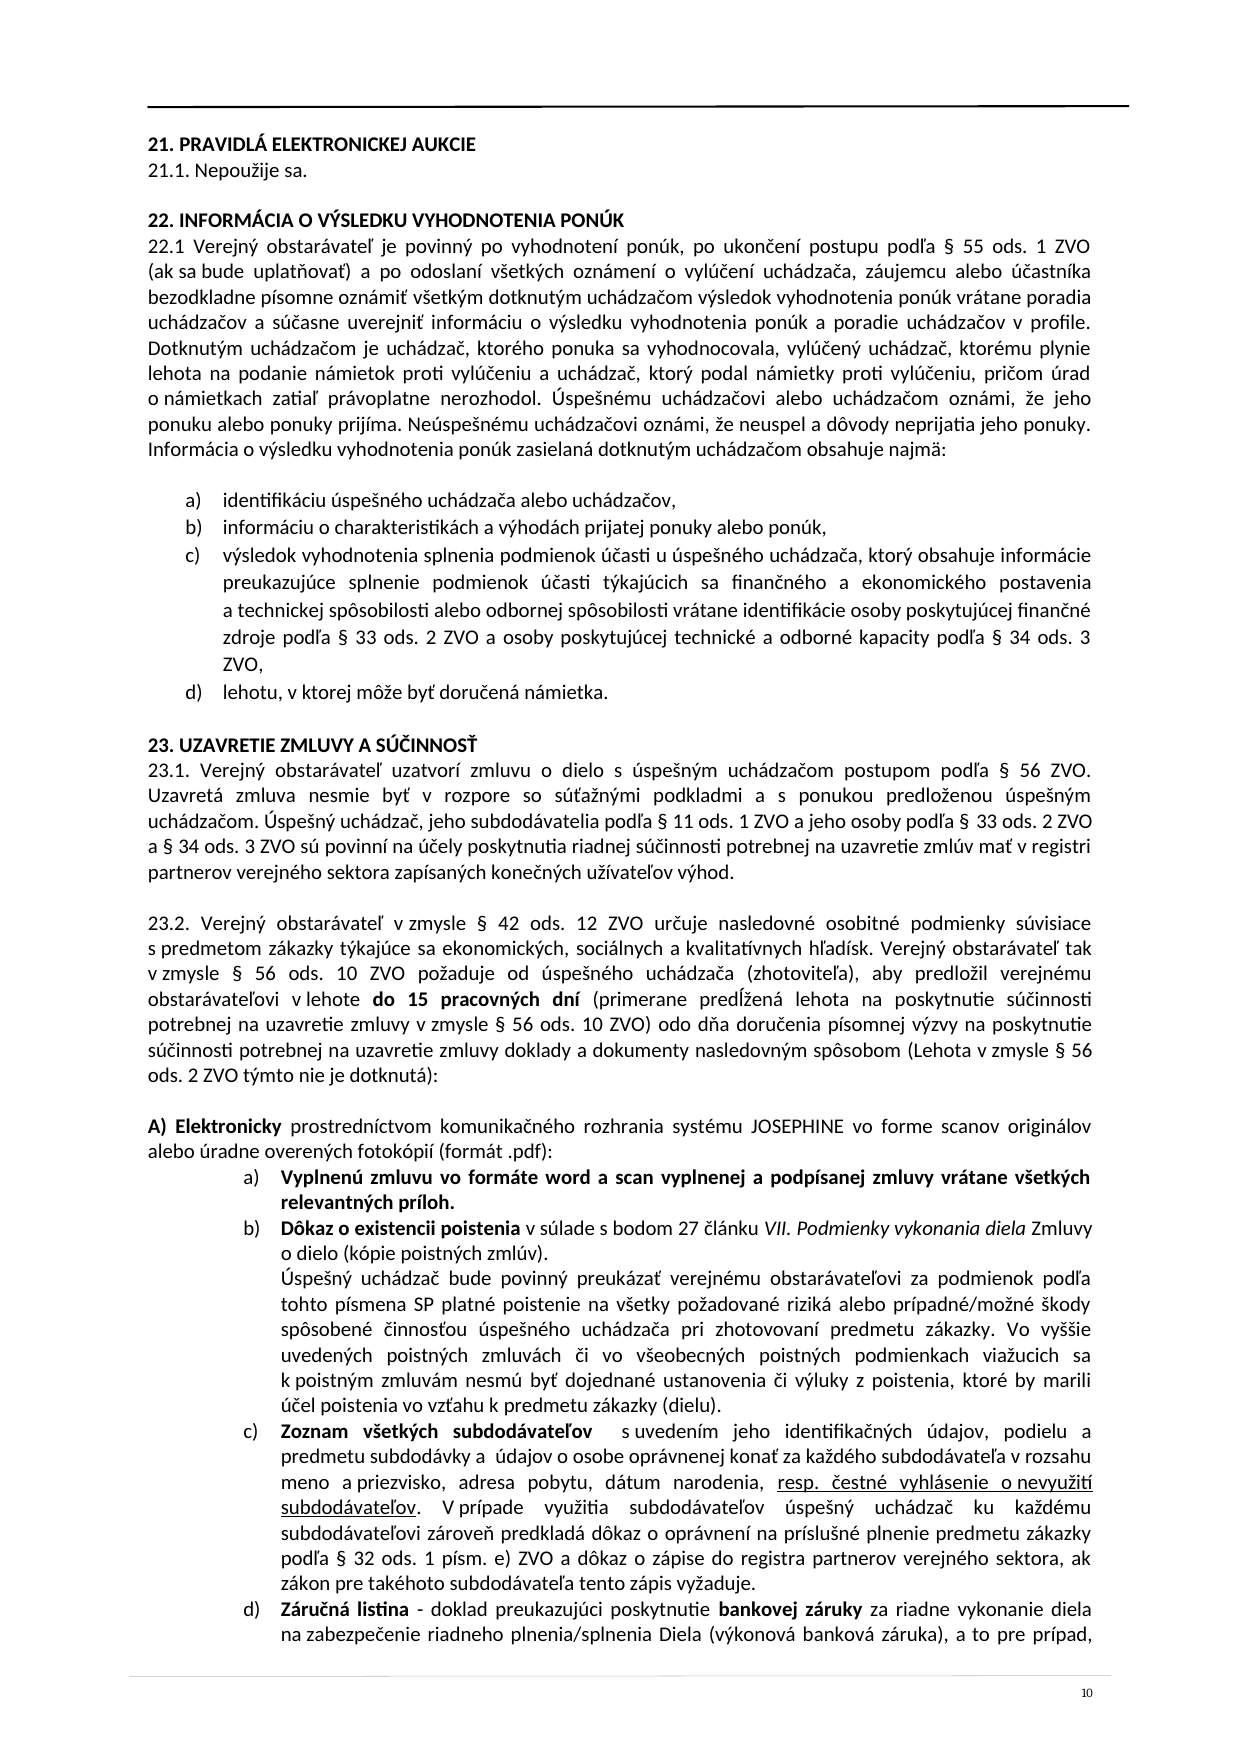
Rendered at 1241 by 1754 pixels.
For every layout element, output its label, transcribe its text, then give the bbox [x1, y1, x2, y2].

list informáciu o charakteristikách a výhodách prijatej ponuky alebo ponúk, [185, 514, 1092, 540]
text 23.2. Verejný obstarávateľ v zmysle § 42 ods. 12 ZVO určuje nasledovné osobitné podmienky súvisiace s predmetom zákazky týkajúce sa ekonomických, sociálnych a kvalitatívnych hľadísk. Verejný obstarávateľ tak v zmysle § 56 ods. 10 ZVO požaduje od úspešného uchádzača (zhotoviteľa), aby predložil verejnému obstarávateľovi v lehote do 15 pracovných dní (primerane predĺžená lehota na poskytnutie súčinnosti potrebnej na uzavretie zmluvy v zmysle § 56 ods. 10 ZVO) odo dňa doručenia písomnej výzvy na poskytnutie súčinnosti potrebnej na uzavretie zmluvy doklady a dokumenty nasledovným spôsobom (Lehota v zmysle § 56 ods. 2 ZVO týmto nie je dotknutá): [148, 910, 1092, 1088]
text 22.1 Verejný obstarávateľ je povinný po vyhodnotení ponúk, po ukončení postupu podľa § 55 ods. 1 ZVO (ak sa bude uplatňovať) a po odoslaní všetkých oznámení o vylúčení uchádzača, záujemcu alebo účastníka bezodkladne písomne oznámiť všetkým dotknutým uchádzačom výsledok vyhodnotenia ponúk vrátane poradia uchádzačov a súčasne uverejniť informáciu o výsledku vyhodnotenia ponúk a poradie uchádzačov v profile. Dotknutým uchádzačom je uchádzač, ktorého ponuka sa vyhodnocovala, vylúčený uchádzač, ktorému plynie lehota na podanie námietok proti vylúčeniu a uchádzač, ktorý podal námietky proti vylúčeniu, pričom úrad o námietkach zatiaľ právoplatne nerozhodol. Úspešnému uchádzačovi alebo uchádzačom oznámi, že jeho ponuku alebo ponuky prijíma. Neúspešnému uchádzačovi oznámi, že neuspel a dôvody neprijatia jeho ponuky. Informácia o výsledku vyhodnotenia ponúk zasielaná dotknutým uchádzačom obsahuje najmä: [148, 233, 1092, 462]
text 23.1. Verejný obstarávateľ uzatvorí zmluvu o dielo s úspešným uchádzačom postupom podľa § 56 ZVO. Uzavretá zmluva nesmie byť v rozpore so súťažnými podkladmi a s ponukou predloženou úspešným uchádzačom. Úspešný uchádzač, jeho subdodávatelia podľa § 11 ods. 1 ZVO a jeho osoby podľa § 33 ods. 2 ZVO a § 34 ods. 3 ZVO sú povinní na účely poskytnutia riadnej súčinnosti potrebnej na uzavretie zmlúv mať v registri partnerov verejného sektora zapísaných konečných užívateľov výhod. [148, 757, 1092, 884]
list Úspešný uchádzač bude povinný preukázať verejnému obstarávateľovi za podmienok podľa tohto písmena SP platné poistenie na všetky požadované riziká alebo prípadné/možné škody spôsobené činnosťou úspešného uchádzača pri zhotovovaní predmetu zákazky. Vo vyššie uvedených poistných zmluvách či vo všeobecných poistných podmienkach viažucich sa k poistným zmluvám nesmú byť dojednané ustanovenia či výluky z poistenia, ktoré by marili účel poistenia vo vzťahu k predmetu zákazky (dielu). [281, 1266, 1092, 1418]
list Vyplnenú zmluvu vo formáte word a scan vyplnenej a podpísanej zmluvy vrátane všetkých relevantných príloh. [243, 1164, 1092, 1215]
text 21. PRAVIDLÁ ELEKTRONICKEJ AUKCIE [148, 131, 1092, 157]
text 21.1. Nepoužije sa. [148, 157, 1092, 182]
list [243, 1596, 1092, 1647]
list Zoznam všetkých subdodávateľov s uvedením jeho identifikačných údajov, podielu a predmetu subdodávky a údajov o osobe oprávnenej konať za každého subdodávateľa v rozsahu meno a priezvisko, adresa pobytu, dátum narodenia, resp. čestné vyhlásenie o nevyužití subdodávateľov. V prípade využitia subdodávateľov úspešný uchádzač ku každému subdodávateľovi zároveň predkladá dôkaz o oprávnení na príslušné plnenie predmetu zákazky podľa § 32 ods. 1 písm. e) ZVO a dôkaz o zápise do registra partnerov verejného sektora, ak zákon pre takéhoto subdodávateľa tento zápis vyžaduje. [243, 1418, 1092, 1596]
list Dôkaz o existencii poistenia v súlade s bodom 27 článku VII. Podmienky vykonania diela Zmluvy o dielo (kópie poistných zmlúv). [243, 1215, 1092, 1266]
list výsledok vyhodnotenia splnenia podmienok účasti u úspešného uchádzača, ktorý obsahuje informácie preukazujúce splnenie podmienok účasti týkajúcich sa finančného a ekonomického postavenia a technickej spôsobilosti alebo odbornej spôsobilosti vrátane identifikácie osoby poskytujúcej finančné zdroje podľa § 33 ods. 2 ZVO a osoby poskytujúcej technické a odborné kapacity podľa § 34 ods. 3 ZVO, [185, 542, 1092, 677]
text 22. INFORMÁCIA O VÝSLEDKU VYHODNOTENIA PONÚK [148, 208, 1092, 233]
text A) Elektronicky prostredníctvom komunikačného rozhrania systému JOSEPHINE vo forme scanov originálov alebo úradne overených fotokópií (formát .pdf): [148, 1113, 1092, 1164]
text 23. UZAVRETIE ZMLUVY A SÚČINNOSŤ [148, 732, 1092, 757]
list identifikáciu úspešného uchádzača alebo uchádzačov, [185, 487, 1092, 513]
list lehotu, v ktorej môže byť doručená námietka. [185, 679, 1092, 704]
